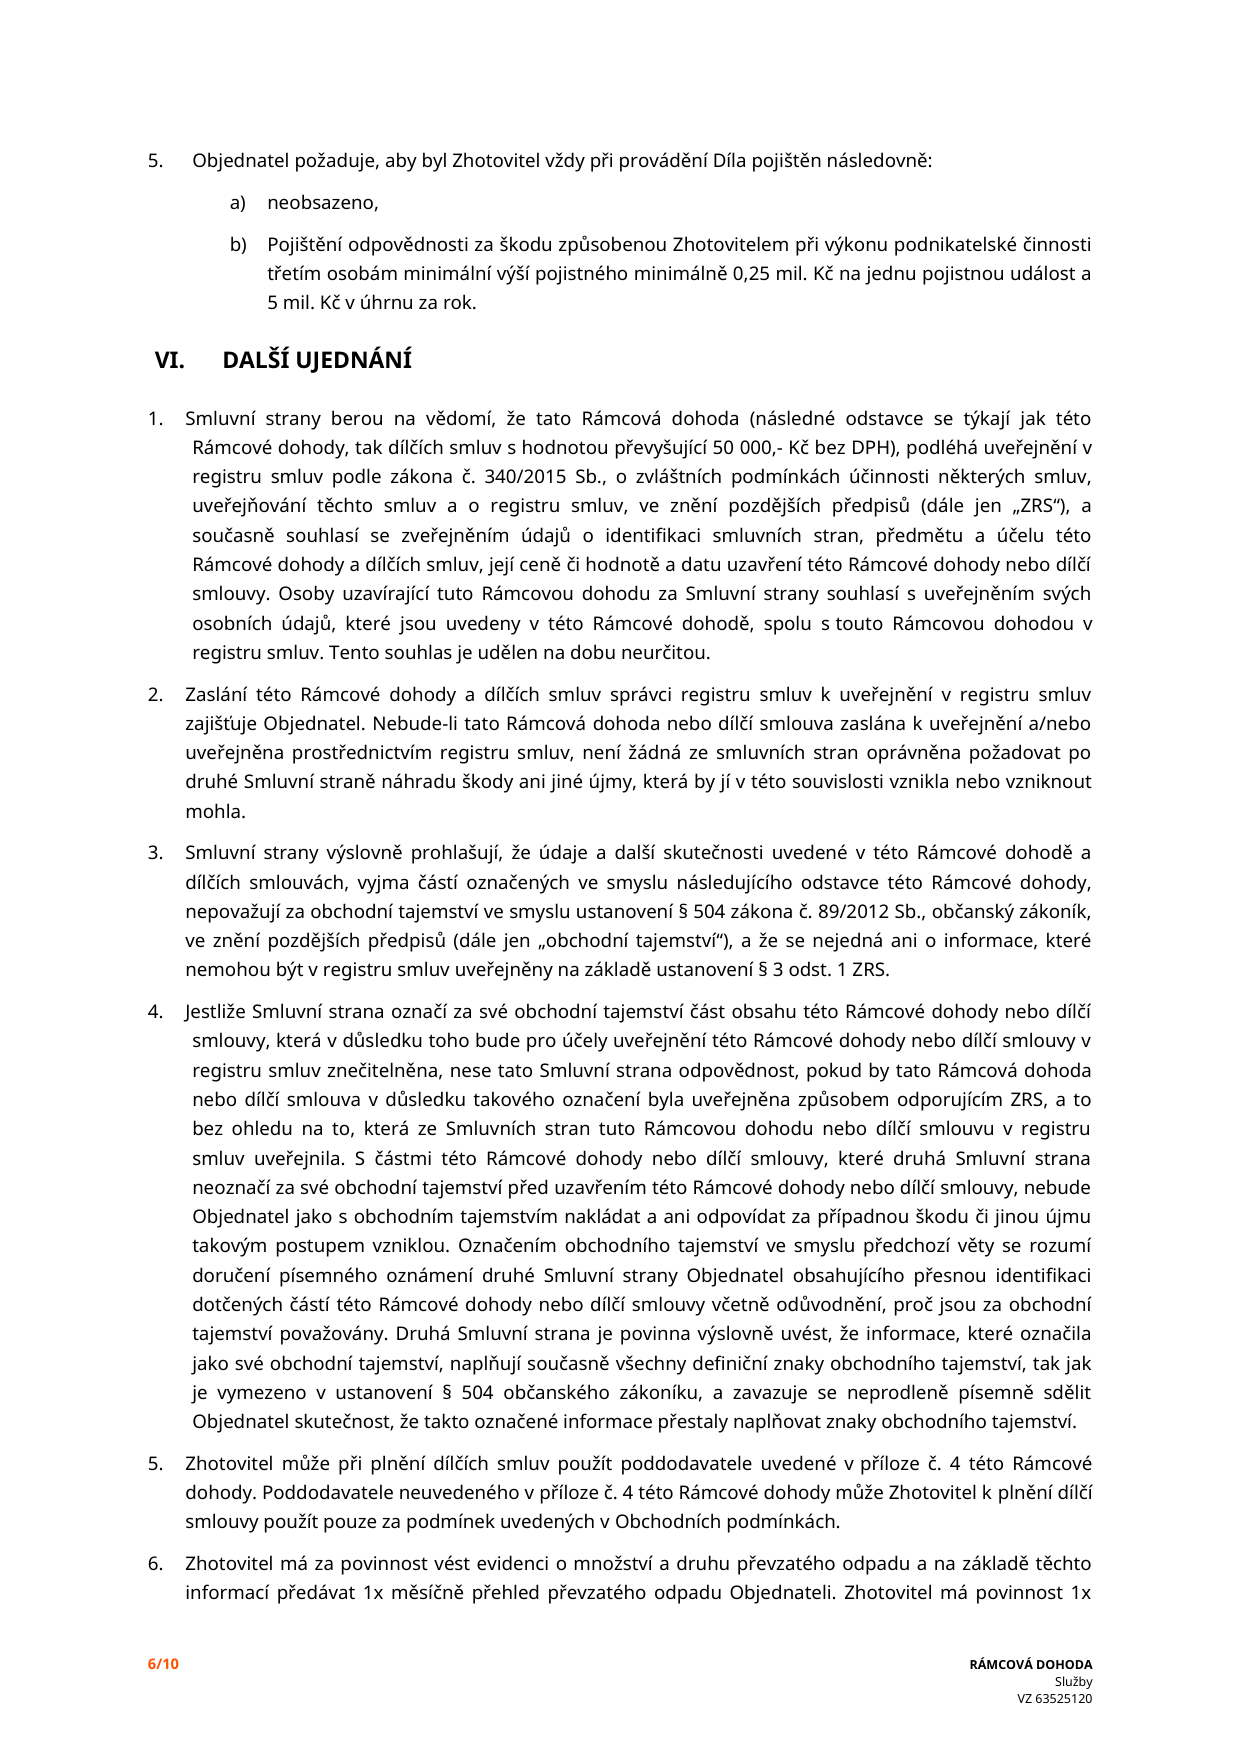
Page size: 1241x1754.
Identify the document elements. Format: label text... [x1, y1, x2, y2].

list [148, 1550, 1093, 1605]
list Zhotovitel může při plnění dílčích smluv použít poddodavatele uvedené v příloze č. 4 této Rámcové dohody. Poddodavatele neuvedeného v příloze č. 4 této Rámcové dohody může Zhotovitel k plnění dílčí smlouvy použít pouze za podmínek uvedených v Obchodních podmínkách. [148, 1450, 1093, 1534]
list Smluvní strany berou na vědomí, že tato Rámcová dohoda (následné odstavce se týkají jak této Rámcové dohody, tak dílčích smluv s hodnotou převyšující 50 000,- Kč bez DPH), podléhá uveřejnění v registru smluv podle zákona č. 340/2015 Sb., o zvláštních podmínkách účinnosti některých smluv, uveřejňování těchto smluv a o registru smluv, ve znění pozdějších předpisů (dále jen „ZRS“), a současně souhlasí se zveřejněním údajů o identifikaci smluvních stran, předmětu a účelu této Rámcové dohody a dílčích smluv, její ceně či hodnotě a datu uzavření této Rámcové dohody nebo dílčí smlouvy. Osoby uzavírající tuto Rámcovou dohodu za Smluvní strany souhlasí s uveřejněním svých osobních údajů, které jsou uvedeny v této Rámcové dohodě, spolu s touto Rámcovou dohodou v registru smluv. Tento souhlas je udělen na dobu neurčitou. [148, 405, 1093, 664]
list Pojištění odpovědnosti za škodu způsobenou Zhotovitelem při výkonu podnikatelské činnosti třetím osobám minimální výší pojistného minimálně 0,25 mil. Kč na jednu pojistnou událost a 5 mil. Kč v úhrnu za rok. [229, 231, 1093, 315]
list Objednatel požaduje, aby byl Zhotovitel vždy při provádění Díla pojištěn následovně: [148, 148, 1093, 173]
list neobsazeno, [229, 189, 1093, 215]
list DALŠÍ UJEDNÁNÍ [185, 344, 1093, 375]
list Jestliže Smluvní strana označí za své obchodní tajemství část obsahu této Rámcové dohody nebo dílčí smlouvy, která v důsledku toho bude pro účely uveřejnění této Rámcové dohody nebo dílčí smlouvy v registru smluv znečitelněna, nese tato Smluvní strana odpovědnost, pokud by tato Rámcová dohoda nebo dílčí smlouva v důsledku takového označení byla uveřejněna způsobem odporujícím ZRS, a to bez ohledu na to, která ze Smluvních stran tuto Rámcovou dohodu nebo dílčí smlouvu v registru smluv uveřejnila. S částmi této Rámcové dohody nebo dílčí smlouvy, které druhá Smluvní strana neoznačí za své obchodní tajemství před uzavřením této Rámcové dohody nebo dílčí smlouvy, nebude Objednatel jako s obchodním tajemstvím nakládat a ani odpovídat za případnou škodu či jinou újmu takovým postupem vzniklou. Označením obchodního tajemství ve smyslu předchozí věty se rozumí doručení písemného oznámení druhé Smluvní strany Objednatel obsahujícího přesnou identifikaci dotčených částí této Rámcové dohody nebo dílčí smlouvy včetně odůvodnění, proč jsou za obchodní tajemství považovány. Druhá Smluvní strana je povinna výslovně uvést, že informace, které označila jako své obchodní tajemství, naplňují současně všechny definiční znaky obchodního tajemství, tak jak je vymezeno v ustanovení § 504 občanského zákoníku, a zavazuje se neprodleně písemně sdělit Objednatel skutečnost, že takto označené informace přestaly naplňovat znaky obchodního tajemství. [148, 998, 1093, 1434]
list Smluvní strany výslovně prohlašují, že údaje a další skutečnosti uvedené v této Rámcové dohodě a dílčích smlouvách, vyjma částí označených ve smyslu následujícího odstavce této Rámcové dohody, nepovažují za obchodní tajemství ve smyslu ustanovení § 504 zákona č. 89/2012 Sb., občanský zákoník, ve znění pozdějších předpisů (dále jen „obchodní tajemství“), a že se nejedná ani o informace, které nemohou být v registru smluv uveřejněny na základě ustanovení § 3 odst. 1 ZRS. [148, 840, 1093, 982]
list Zaslání této Rámcové dohody a dílčích smluv správci registru smluv k uveřejnění v registru smluv zajišťuje Objednatel. Nebude-li tato Rámcová dohoda nebo dílčí smlouva zaslána k uveřejnění a/nebo uveřejněna prostřednictvím registru smluv, není žádná ze smluvních stran oprávněna požadovat po druhé Smluvní straně náhradu škody ani jiné újmy, která by jí v této souvislosti vznikla nebo vzniknout mohla. [148, 681, 1093, 823]
